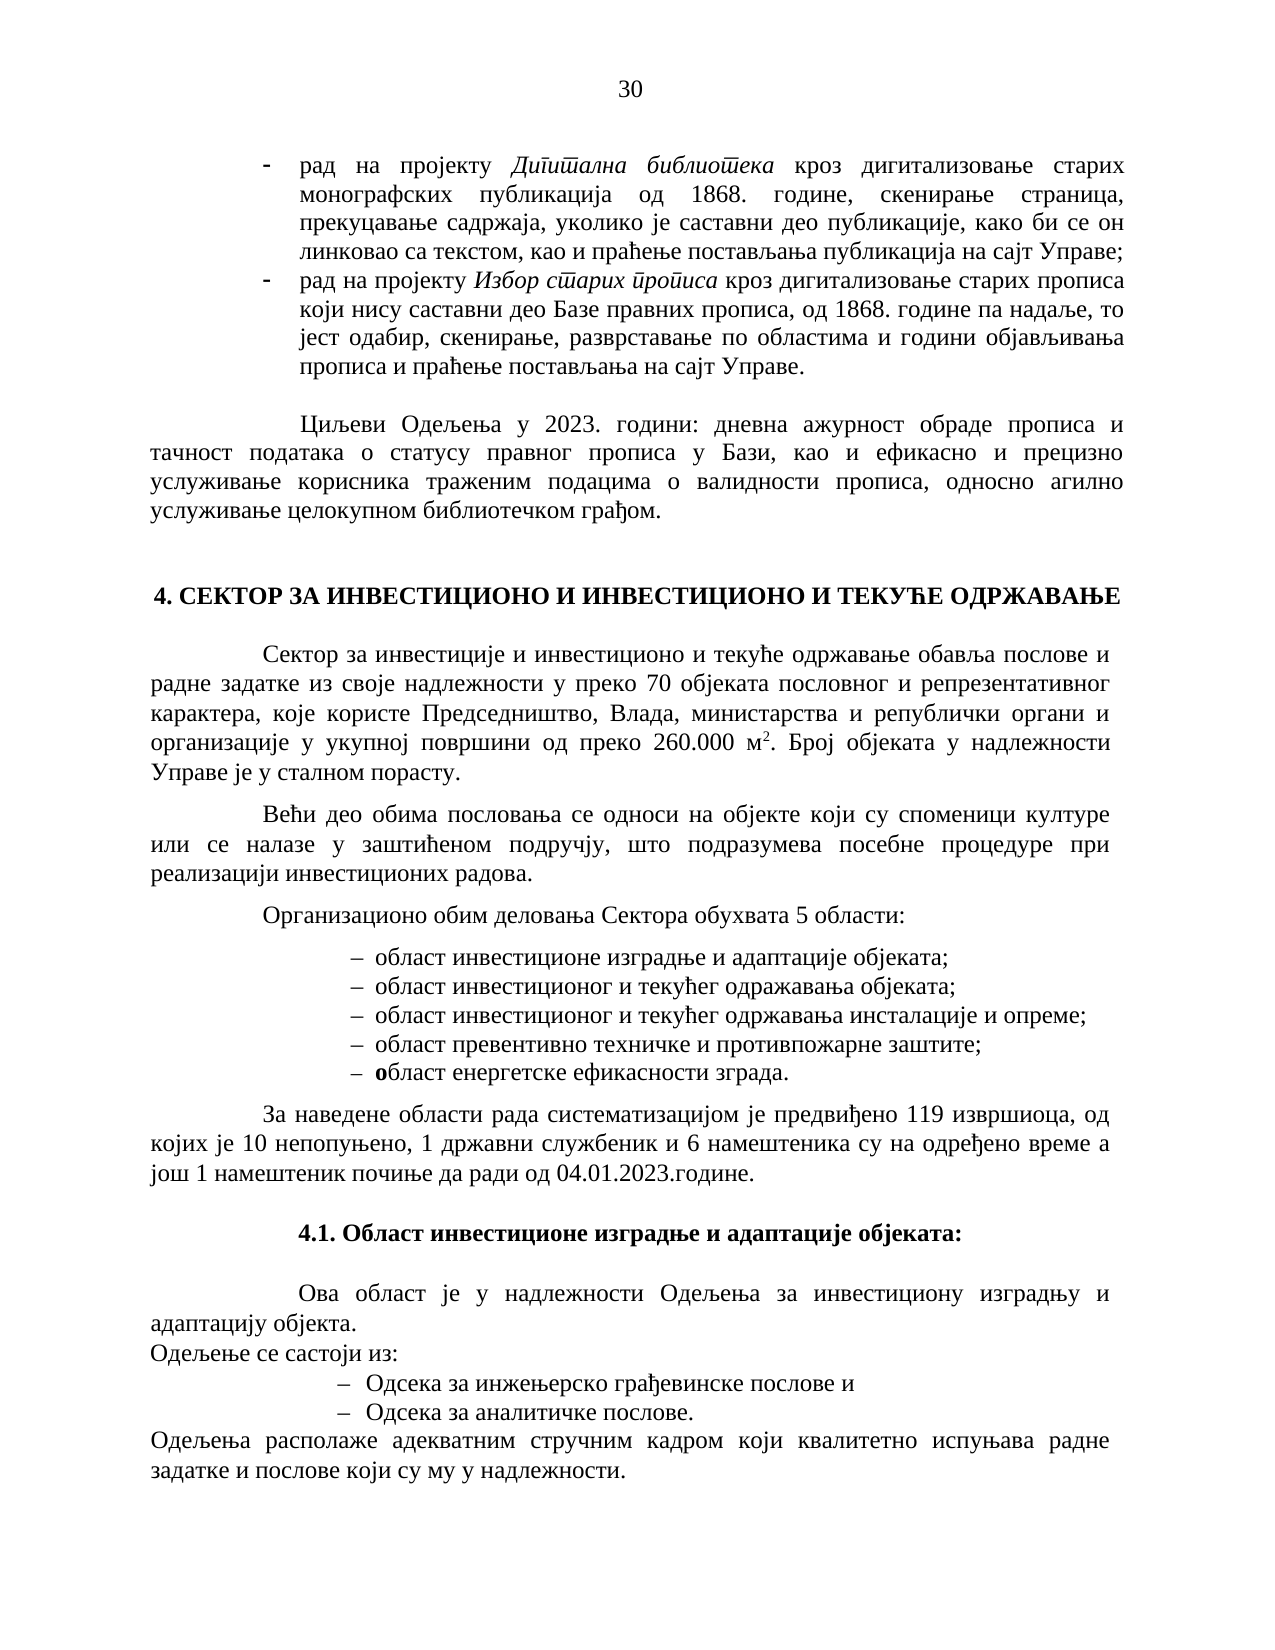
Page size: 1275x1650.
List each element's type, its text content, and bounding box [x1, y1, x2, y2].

list рад на пројекту Дигитална библиотека кроз дигитализовање старих монографских публикација од 1868. године, скенирање страница, прекуцавање садржаја, уколико је саставни део публикације, како би се он линковао са текстом, као и праћење постављања публикација на сајт Управе; [262, 150, 1125, 265]
text Одељење се састоји из: [150, 1338, 1111, 1367]
text Већи део обима пословања се односи на објекте који су споменици културе или се налазе у заштићеном подручју, што подразумева посебне процедуре при реализацији инвестиционих радова. [150, 799, 1111, 887]
text Ова област је у надлежности Одељења за инвестициону изградњу и адаптацију објекта. [150, 1278, 1111, 1337]
list област инвестиционе изградње и адаптације објеката; [300, 942, 1125, 971]
list рад на пројекту Избор старих прописа кроз дигитализовање старих прописа који нису саставни део Базе правних прописа, од 1868. године па надаље, то јест одабир, скенирање, разврставање по областима и години објављивања прописа и праћење постављања на сајт Управе. [262, 265, 1125, 380]
text За наведене области рада систематизацијом је предвиђено 119 извршиоца, од којих је 10 непопуњено, 1 државни службеник и 6 намештеника су на одређено време а још 1 намештеник почиње да ради од 04.01.2023.године. [150, 1099, 1111, 1187]
list област превентивно техничке и противпожарне заштите; [300, 1029, 1125, 1057]
text Организационо обим деловања Сектора обухвата 5 области: [150, 900, 1111, 929]
text Циљеви Одељења у 2023. години: дневна ажурност обраде прописа и тачност података о статусу правног прописа у Бази, као и ефикасно и прецизно услуживање корисника траженим подацима о валидности прописа, односно агилно услуживање целокупном библиотечком грађом. [150, 409, 1125, 524]
list област инвестиционог и текућег одржавања инсталације и опреме; [300, 1000, 1125, 1029]
list област енергетске ефикасности зграда. [300, 1057, 1125, 1086]
text Сектор за инвестиције и инвестиционо и текуће одржавање обавља послове и радне задатке из своје надлежности у преко 70 објеката пословног и репрезентативног карактера, које користе Председништво, Влада, министарства и републички органи и организације у укупној површини од преко 260.000 м2. Број објеката у надлежности Управе је у сталном порасту. [150, 639, 1111, 786]
text Одељења располаже адекватним стручним кадром који квалитетно испуњава радне задатке и послове који су му у надлежности. [150, 1426, 1111, 1484]
text 4. СЕКТОР ЗА ИНВЕСТИЦИОНО И ИНВЕСТИЦИОНО И ТЕКУЋЕ ОДРЖАВАЊЕ [150, 581, 1125, 610]
list Одсека за аналитичке послове. [337, 1397, 1125, 1426]
list област инвестиционог и текућег одражавања објеката; [300, 971, 1125, 1000]
text 4.1. Област инвестиционе изградње и адаптације објеката: [150, 1218, 1111, 1247]
list Одсека за инжењерско грађевинске послове и [337, 1368, 1125, 1397]
